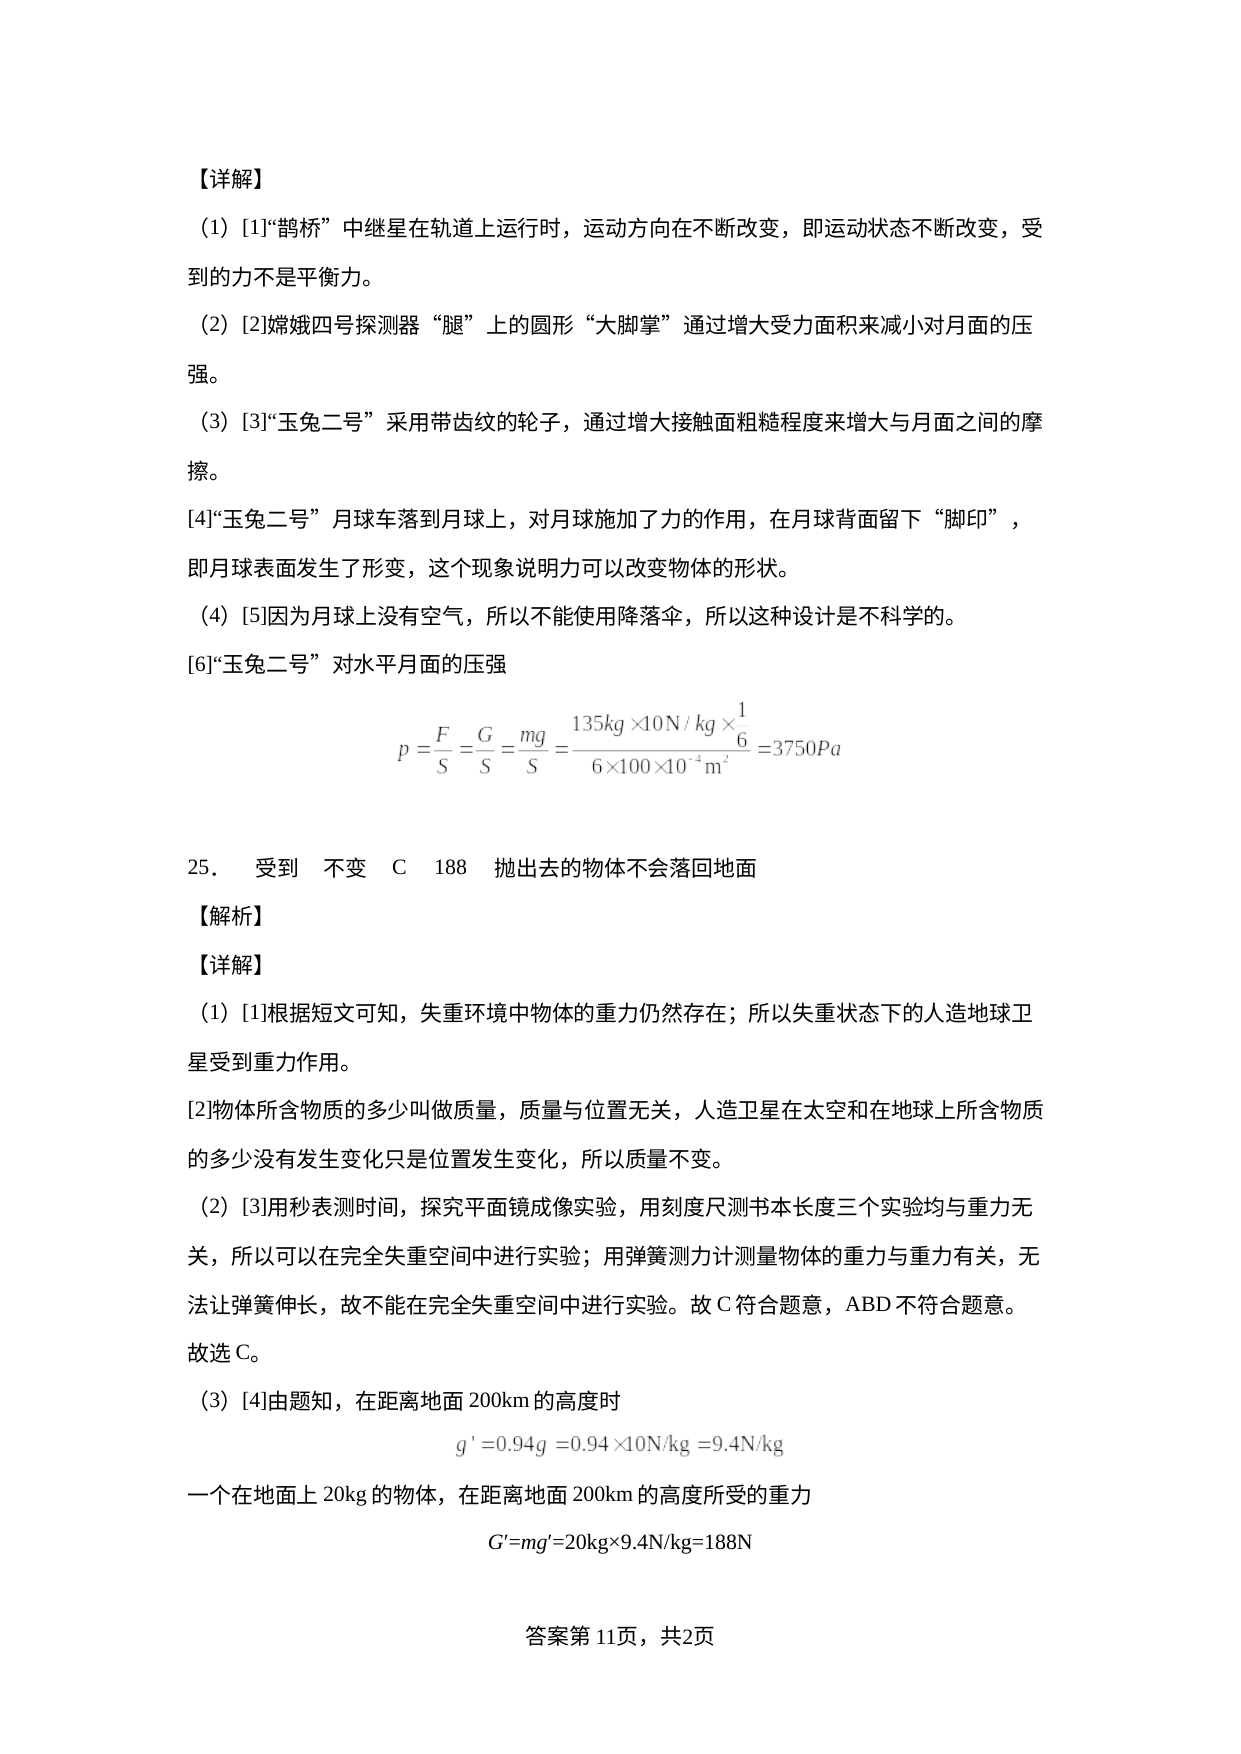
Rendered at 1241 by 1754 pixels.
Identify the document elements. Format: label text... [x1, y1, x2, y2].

text （2）[3]用秒表测时间，探究平面镜成像实验，用刻度尺测书本长度三个实验均与重力无关，所以可以在完全失重空间中进行实验；用弹簧测力计测量物体的重力与重力有关，无法让弹簧伸长，故不能在完全失重空间中进行实验。故C符合题意，ABD不符合题意。 [187, 1190, 1053, 1320]
text （2）[2]嫦娥四号探测器“腿”上的圆形“大脚掌”通过增大受力面积来减小对月面的压强。 [187, 307, 1053, 389]
text 【详解】 [187, 162, 1053, 194]
text [2]物体所含物质的多少叫做质量，质量与位置无关，人造卫星在太空和在地球上所含物质的多少没有发生变化只是位置发生变化，所以质量不变。 [187, 1093, 1053, 1174]
text （4）[5]因为月球上没有空气，所以不能使用降落伞，所以这种设计是不科学的。 [187, 599, 1053, 631]
text （3）[3]“玉兔二号”采用带齿纹的轮子，通过增大接触面粗糙程度来增大与月面之间的摩擦。 [187, 404, 1053, 486]
text 25． 受到 不变 C 188 抛出去的物体不会落回地面 [187, 851, 1053, 883]
text （1）[1]“鹊桥”中继星在轨道上运行时，运动方向在不断改变，即运动状态不断改变，受到的力不是平衡力。 [187, 210, 1053, 292]
text 故选C。 [187, 1336, 1053, 1368]
text 一个在地面上20kg的物体，在距离地面200km的高度所受的重力 [187, 1477, 1053, 1510]
text [6]“玉兔二号”对水平月面的压强 [187, 647, 1053, 679]
text 【详解】 [187, 947, 1053, 980]
text 【解析】 [187, 899, 1053, 931]
text G′=mg′=20kg×9.4N/kg=188N [187, 1526, 1053, 1558]
text （3）[4]由题知，在距离地面200km的高度时 [187, 1384, 1053, 1416]
text （1）[1]根据短文可知，失重环境中物体的重力仍然存在；所以失重状态下的人造地球卫星受到重力作用。 [187, 996, 1053, 1077]
text [4]“玉兔二号”月球车落到月球上，对月球施加了力的作用，在月球背面留下“脚印”，即月球表面发生了形变，这个现象说明力可以改变物体的形状。 [187, 502, 1053, 583]
